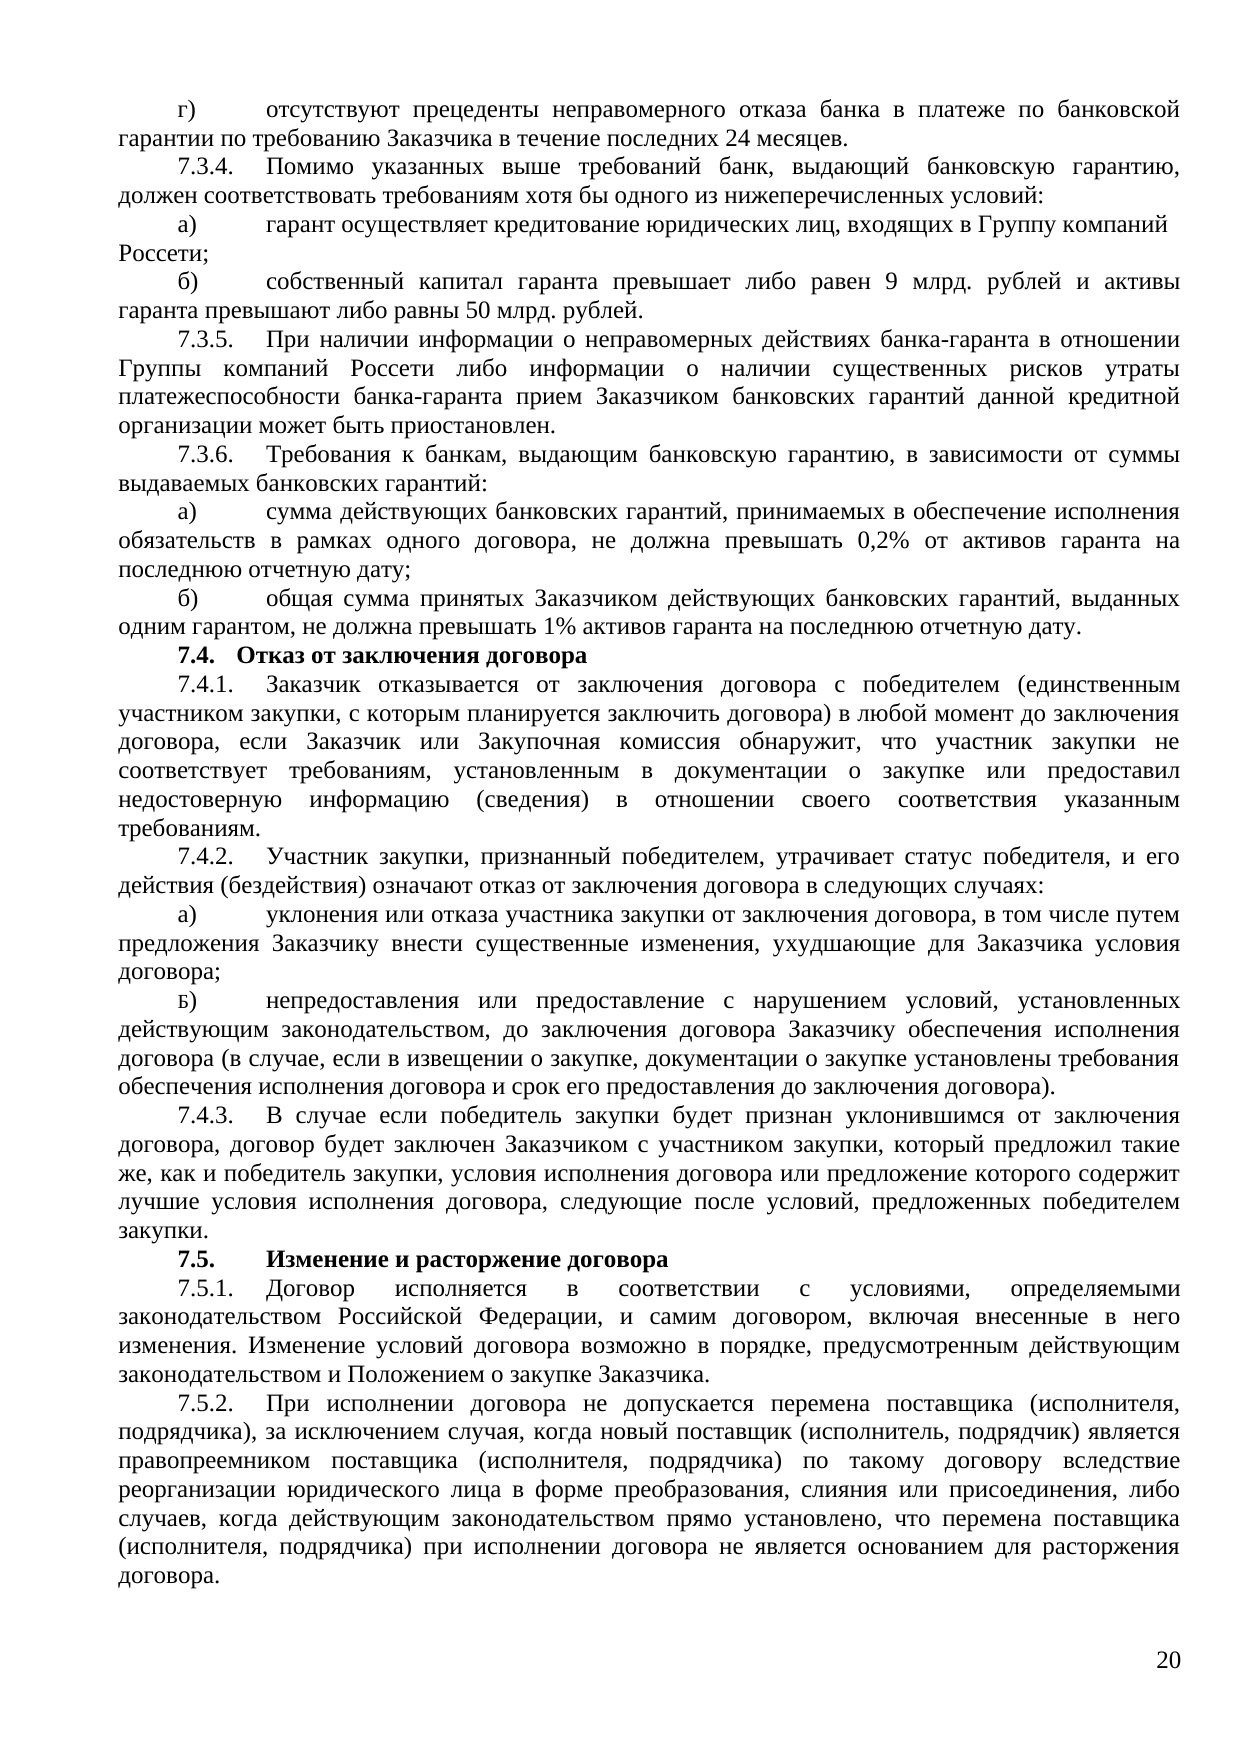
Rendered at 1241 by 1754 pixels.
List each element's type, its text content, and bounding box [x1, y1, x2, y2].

list уклонения или отказа участника закупки от заключения договора, в том числе путем предложения Заказчику внести существенные изменения, ухудшающие для Заказчика условия договора; [118, 899, 1181, 985]
list сумма действующих банковских гарантий, принимаемых в обеспечение исполнения обязательств в рамках одного договора, не должна превышать 0,2% от активов гаранта на последнюю отчетную дату; [118, 496, 1181, 583]
list При наличии информации о неправомерных действиях банка-гаранта в отношении Группы компаний Россети либо информации о наличии существенных рисков утраты платежеспособности банка-гаранта прием Заказчиком банковских гарантий данной кредитной организации может быть приостановлен. [118, 324, 1181, 439]
subtitle Договор исполняется в соответствии с условиями, определяемыми законодательством Российской Федерации, и самим договором, включая внесенные в него изменения. Изменение условий договора возможно в порядке, предусмотренным действующим законодательством и Положением о закупке Заказчика. [118, 1273, 1181, 1388]
subtitle Изменение и расторжение договора [118, 1244, 1181, 1273]
list В случае если победитель закупки будет признан уклонившимся от заключения договора, договор будет заключен Заказчиком с участником закупки, который предложил такие же, как и победитель закупки, условия исполнения договора или предложение которого содержит лучшие условия исполнения договора, следующие после условий, предложенных победителем закупки. [118, 1100, 1181, 1244]
list отсутствуют прецеденты неправомерного отказа банка в платеже по банковской гарантии по требованию Заказчика в течение последних 24 месяцев. [118, 94, 1181, 151]
subtitle Отказ от заключения договора [118, 640, 1181, 669]
list непредоставления или предоставление с нарушением условий, установленных действующим законодательством, до заключения договора Заказчику обеспечения исполнения договора (в случае, если в извещении о закупке, документации о закупке установлены требования обеспечения исполнения договора и срок его предоставления до заключения договора). [118, 985, 1181, 1100]
list Участник закупки, признанный победителем, утрачивает статус победителя, и его действия (бездействия) означают отказ от заключения договора в следующих случаях: [118, 841, 1181, 899]
list общая сумма принятых Заказчиком действующих банковских гарантий, выданных одним гарантом, не должна превышать 1% активов гаранта на последнюю отчетную дату. [118, 583, 1181, 640]
list Требования к банкам, выдающим банковскую гарантию, в зависимости от суммы выдаваемых банковских гарантий: [118, 439, 1181, 496]
list Заказчик отказывается от заключения договора с победителем (единственным участником закупки, с которым планируется заключить договора) в любой момент до заключения договора, если Заказчик или Закупочная комиссия обнаружит, что участник закупки не соответствует требованиям, установленным в документации о закупке или предоставил недостоверную информацию (сведения) в отношении своего соответствия указанным требованиям. [118, 669, 1181, 841]
list Помимо указанных выше требований банк, выдающий банковскую гарантию, должен соответствовать требованиям хотя бы одного из нижеперечисленных условий: [118, 151, 1181, 209]
subtitle При исполнении договора не допускается перемена поставщика (исполнителя, подрядчика), за исключением случая, когда новый поставщик (исполнитель, подрядчик) является правопреемником поставщика (исполнителя, подрядчика) по такому договору вследствие реорганизации юридического лица в форме преобразования, слияния или присоединения, либо случаев, когда действующим законодательством прямо установлено, что перемена поставщика (исполнителя, подрядчика) при исполнении договора не является основанием для расторжения договора. [118, 1388, 1181, 1589]
list гарант осуществляет кредитование юридических лиц, входящих в Группу компаний Россети; [118, 209, 1181, 266]
list собственный капитал гаранта превышает либо равен 9 млрд. рублей и активы гаранта превышают либо равны 50 млрд. рублей. [118, 266, 1181, 324]
